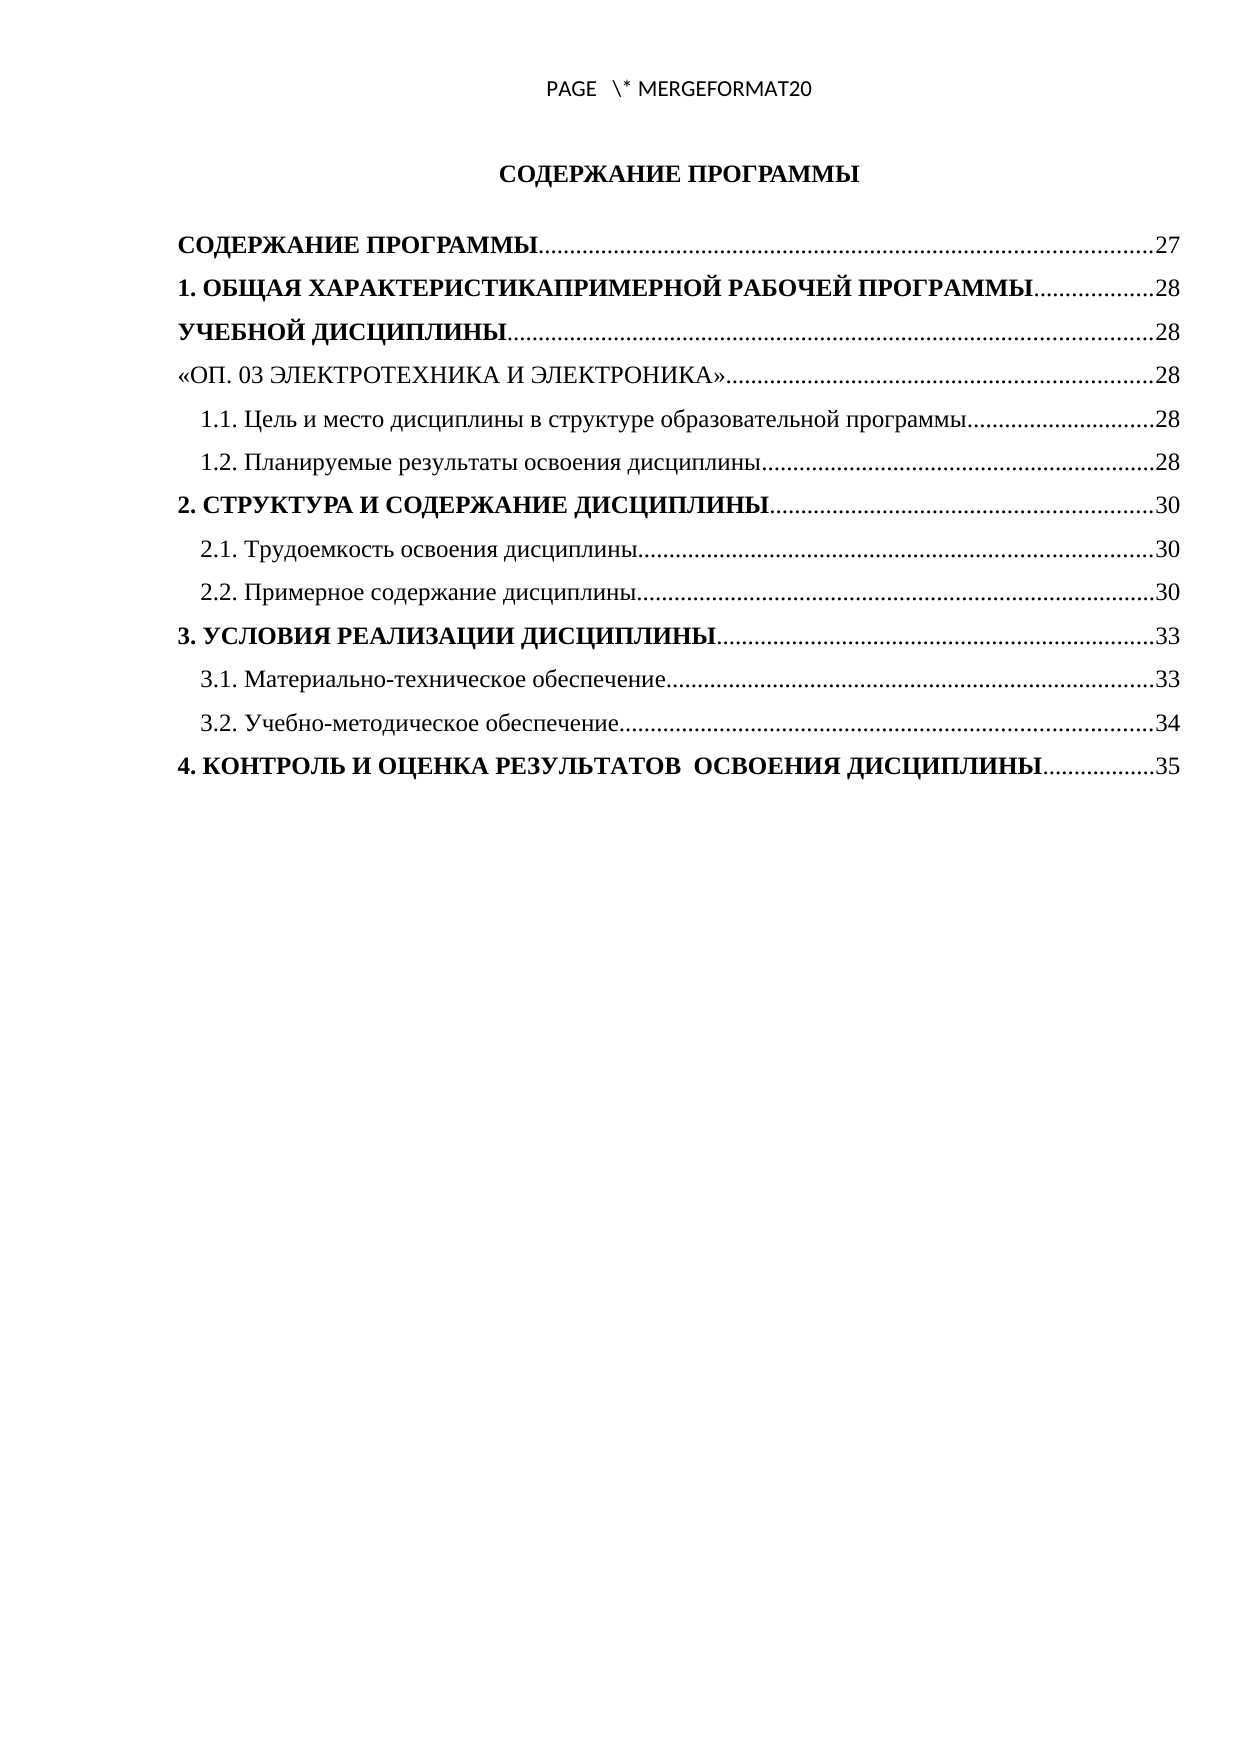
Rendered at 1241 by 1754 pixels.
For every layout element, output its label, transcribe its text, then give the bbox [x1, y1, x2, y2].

text СОДЕРЖАНИЕ ПРОГРАММЫ [177, 159, 1181, 187]
text 3.1. Материально-техническое обеспечение 33 [200, 664, 1181, 693]
text 1.2. Планируемые результаты освоения дисциплины 28 [200, 447, 1181, 476]
text «ОП. 03 ЭЛЕКТРОТЕХНИКА И ЭЛЕКТРОНИКА» 28 [177, 360, 1181, 389]
text 3. УСЛОВИЯ РЕАЛИЗАЦИИ ДИСЦИПЛИНЫ 33 [177, 621, 1181, 650]
text 1. ОБЩАЯ ХАРАКТЕРИСТИКАПРИМЕРНОЙ РАБОЧЕЙ ПРОГРАММЫ 28 [177, 273, 1181, 302]
text 4. КОНТРОЛЬ И ОЦЕНКА РЕЗУЛЬТАТОВ ОСВОЕНИЯ ДИСЦИПЛИНЫ 35 [177, 751, 1181, 780]
text СОДЕРЖАНИЕ ПРОГРАММЫ 27 [177, 230, 1181, 259]
text 2.2. Примерное содержание дисциплины 30 [200, 577, 1181, 606]
text 2. СТРУКТУРА И СОДЕРЖАНИЕ ДИСЦИПЛИНЫ 30 [177, 491, 1181, 519]
text 3.2. Учебно-методическое обеспечение 34 [200, 708, 1181, 737]
text 1.1. Цель и место дисциплины в структуре образовательной программы 28 [200, 404, 1181, 432]
text 2.1. Трудоемкость освоения дисциплины 30 [200, 534, 1181, 563]
text УЧЕБНОЙ ДИСЦИПЛИНЫ 28 [177, 317, 1181, 346]
